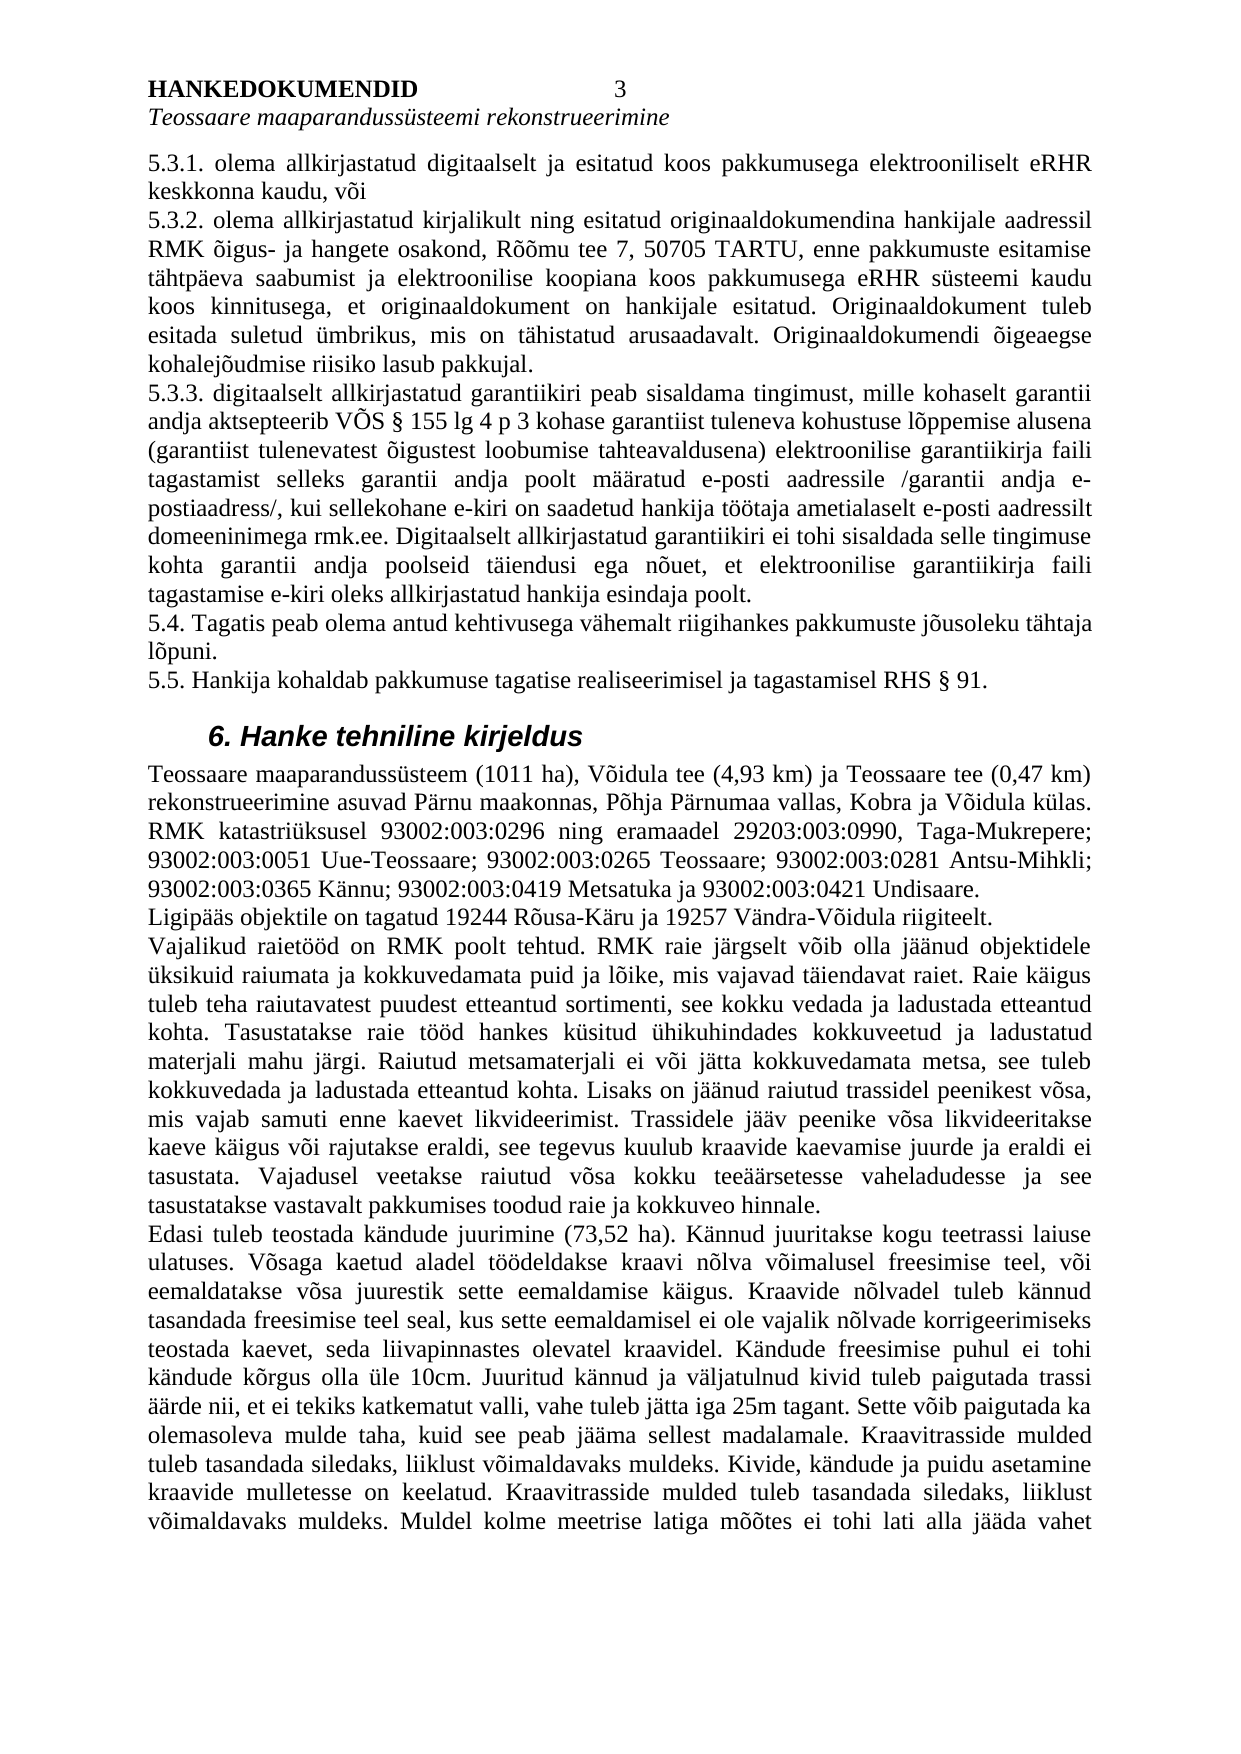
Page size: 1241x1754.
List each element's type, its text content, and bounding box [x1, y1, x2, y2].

text 5.3.1. olema allkirjastatud digitaalselt ja esitatud koos pakkumusega elektrooniliselt eRHR keskkonna kaudu, või [148, 148, 1093, 205]
text 5.5. Hankija kohaldab pakkumuse tagatise realiseerimisel ja tagastamisel RHS § 91. [148, 665, 1093, 694]
subtitle 6. Hanke tehniline kirjeldus [208, 719, 1093, 752]
text Vajalikud raietööd on RMK poolt tehtud. RMK raie järgselt võib olla jäänud objektidele üksikuid raiumata ja kokkuvedamata puid ja lõike, mis vajavad täiendavat raiet. Raie käigus tuleb teha raiutavatest puudest etteantud sortimenti, see kokku vedada ja ladustada etteantud kohta. Tasustatakse raie tööd hankes küsitud ühikuhindades kokkuveetud ja ladustatud materjali mahu järgi. Raiutud metsamaterjali ei või jätta kokkuvedamata metsa, see tuleb kokkuvedada ja ladustada etteantud kohta. Lisaks on jäänud raiutud trassidel peenikest võsa, mis vajab samuti enne kaevet likvideerimist. Trassidele jääv peenike võsa likvideeritakse kaeve käigus või rajutakse eraldi, see tegevus kuulub kraavide kaevamise juurde ja eraldi ei tasustata. Vajadusel veetakse raiutud võsa kokku teeäärsetesse vaheladudesse ja see tasustatakse vastavalt pakkumises toodud raie ja kokkuveo hinnale. [148, 931, 1093, 1219]
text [148, 1219, 1093, 1535]
text Teossaare maaparandussüsteem (1011 ha), Võidula tee (4,93 km) ja Teossaare tee (0,47 km) rekonstrueerimine asuvad Pärnu maakonnas, Põhja Pärnumaa vallas, Kobra ja Võidula külas. RMK katastriüksusel 93002:003:0296 ning eramaadel 29203:003:0990, Taga-Mukrepere; 93002:003:0051 Uue-Teossaare; 93002:003:0265 Teossaare; 93002:003:0281 Antsu-Mihkli; 93002:003:0365 Kännu; 93002:003:0419 Metsatuka ja 93002:003:0421 Undisaare. [148, 759, 1093, 902]
text 5.3.2. olema allkirjastatud kirjalikult ning esitatud originaaldokumendina hankijale aadressil RMK õigus- ja hangete osakond, Rõõmu tee 7, 50705 TARTU, enne pakkumuste esitamise tähtpäeva saabumist ja elektroonilise koopiana koos pakkumusega eRHR süsteemi kaudu koos kinnitusega, et originaaldokument on hankijale esitatud. Originaaldokument tuleb esitada suletud ümbrikus, mis on tähistatud arusaadavalt. Originaaldokumendi õigeaegse kohalejõudmise riisiko lasub pakkujal. [148, 205, 1093, 378]
text 5.4. Tagatis peab olema antud kehtivusega vähemalt riigihankes pakkumuste jõusoleku tähtaja lõpuni. [148, 608, 1093, 665]
text Ligipääs objektile on tagatud 19244 Rõusa-Käru ja 19257 Vändra-Võidula riigiteelt. [148, 902, 1093, 931]
text 5.3.3. digitaalselt allkirjastatud garantiikiri peab sisaldama tingimust, mille kohaselt garantii andja aktsepteerib VÕS § 155 lg 4 p 3 kohase garantiist tuleneva kohustuse lõppemise alusena (garantiist tulenevatest õigustest loobumise tahteavaldusena) elektroonilise garantiikirja faili tagastamist selleks garantii andja poolt määratud e-posti aadressile /garantii andja e-postiaadress/, kui sellekohane e-kiri on saadetud hankija töötaja ametialaselt e-posti aadressilt domeeninimega rmk.ee. Digitaalselt allkirjastatud garantiikiri ei tohi sisaldada selle tingimuse kohta garantii andja poolseid täiendusi ega nõuet, et elektroonilise garantiikirja faili tagastamise e-kiri oleks allkirjastatud hankija esindaja poolt. [148, 378, 1093, 608]
